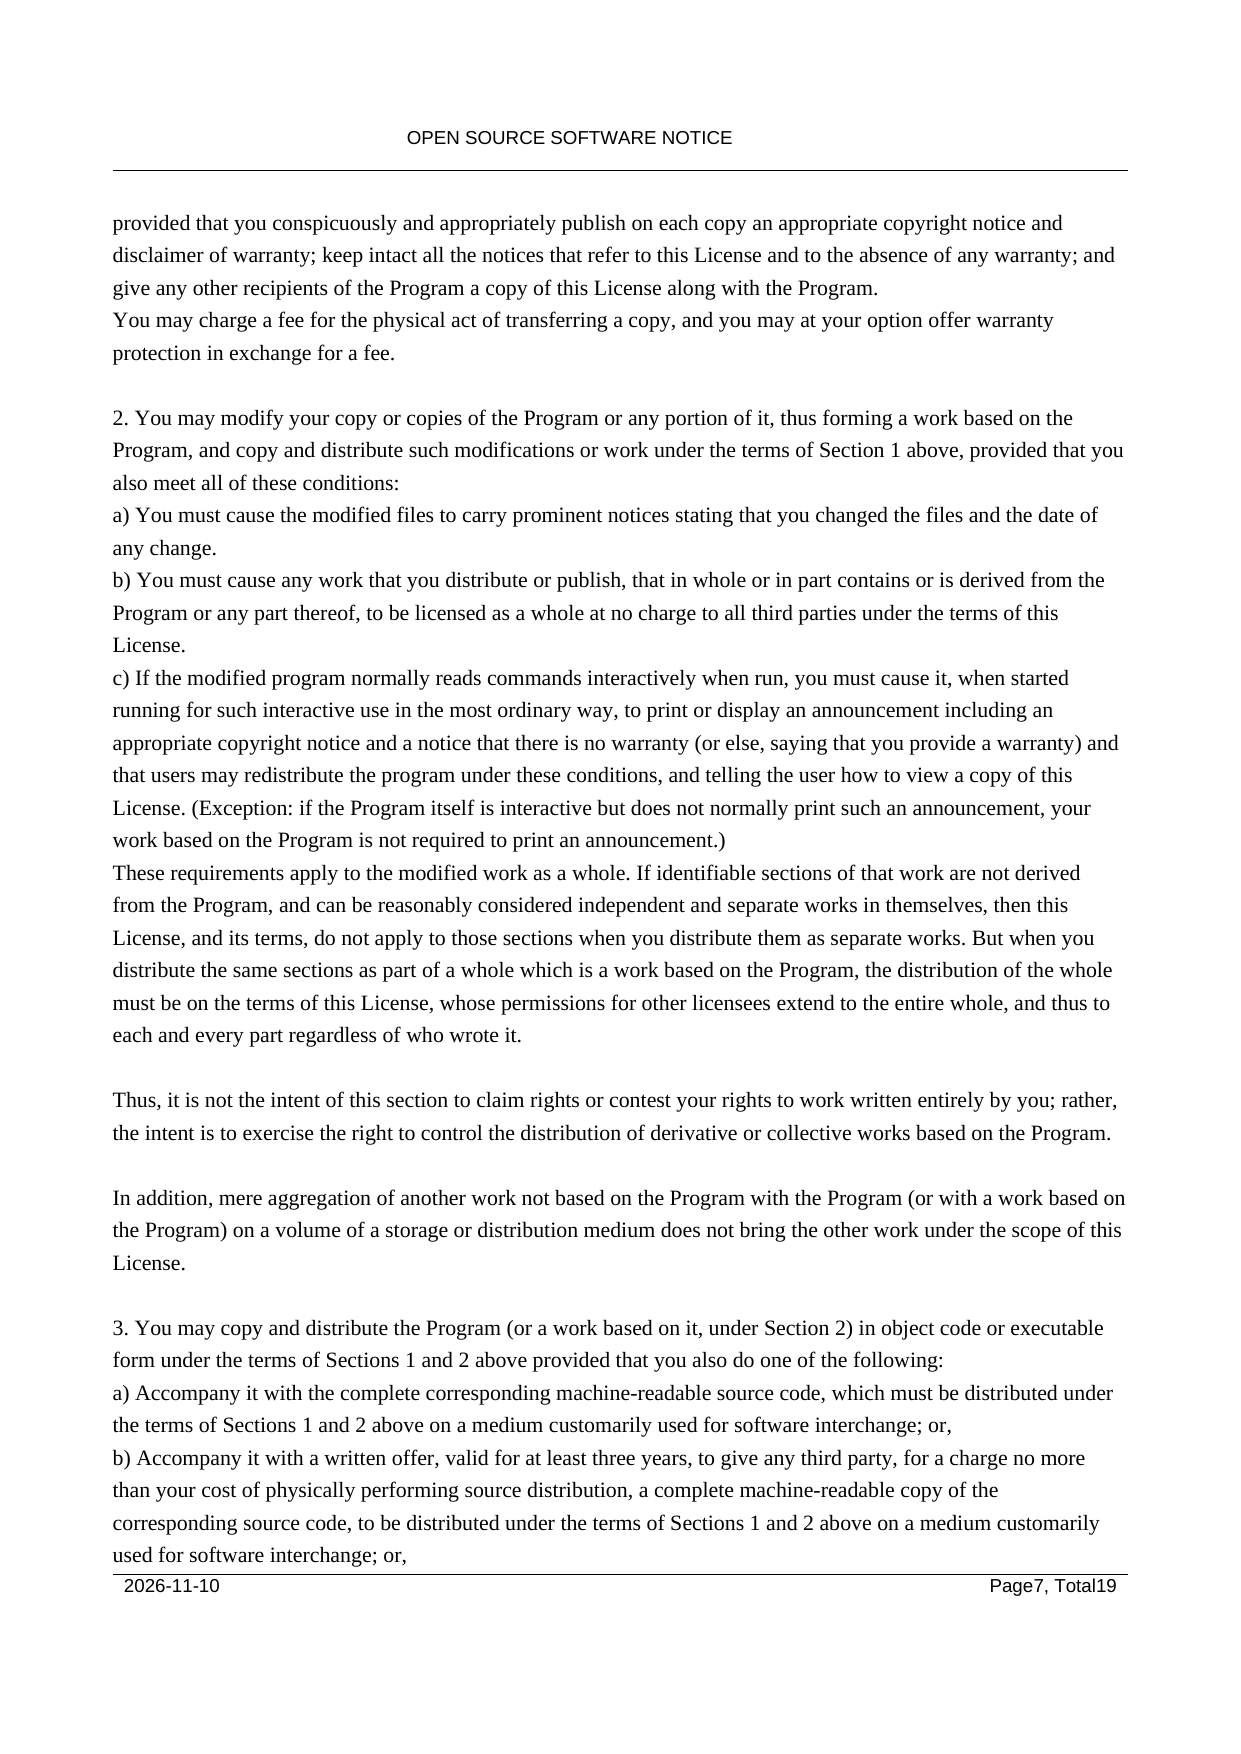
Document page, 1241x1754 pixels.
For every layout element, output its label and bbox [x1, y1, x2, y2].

text [112, 206, 1128, 1571]
